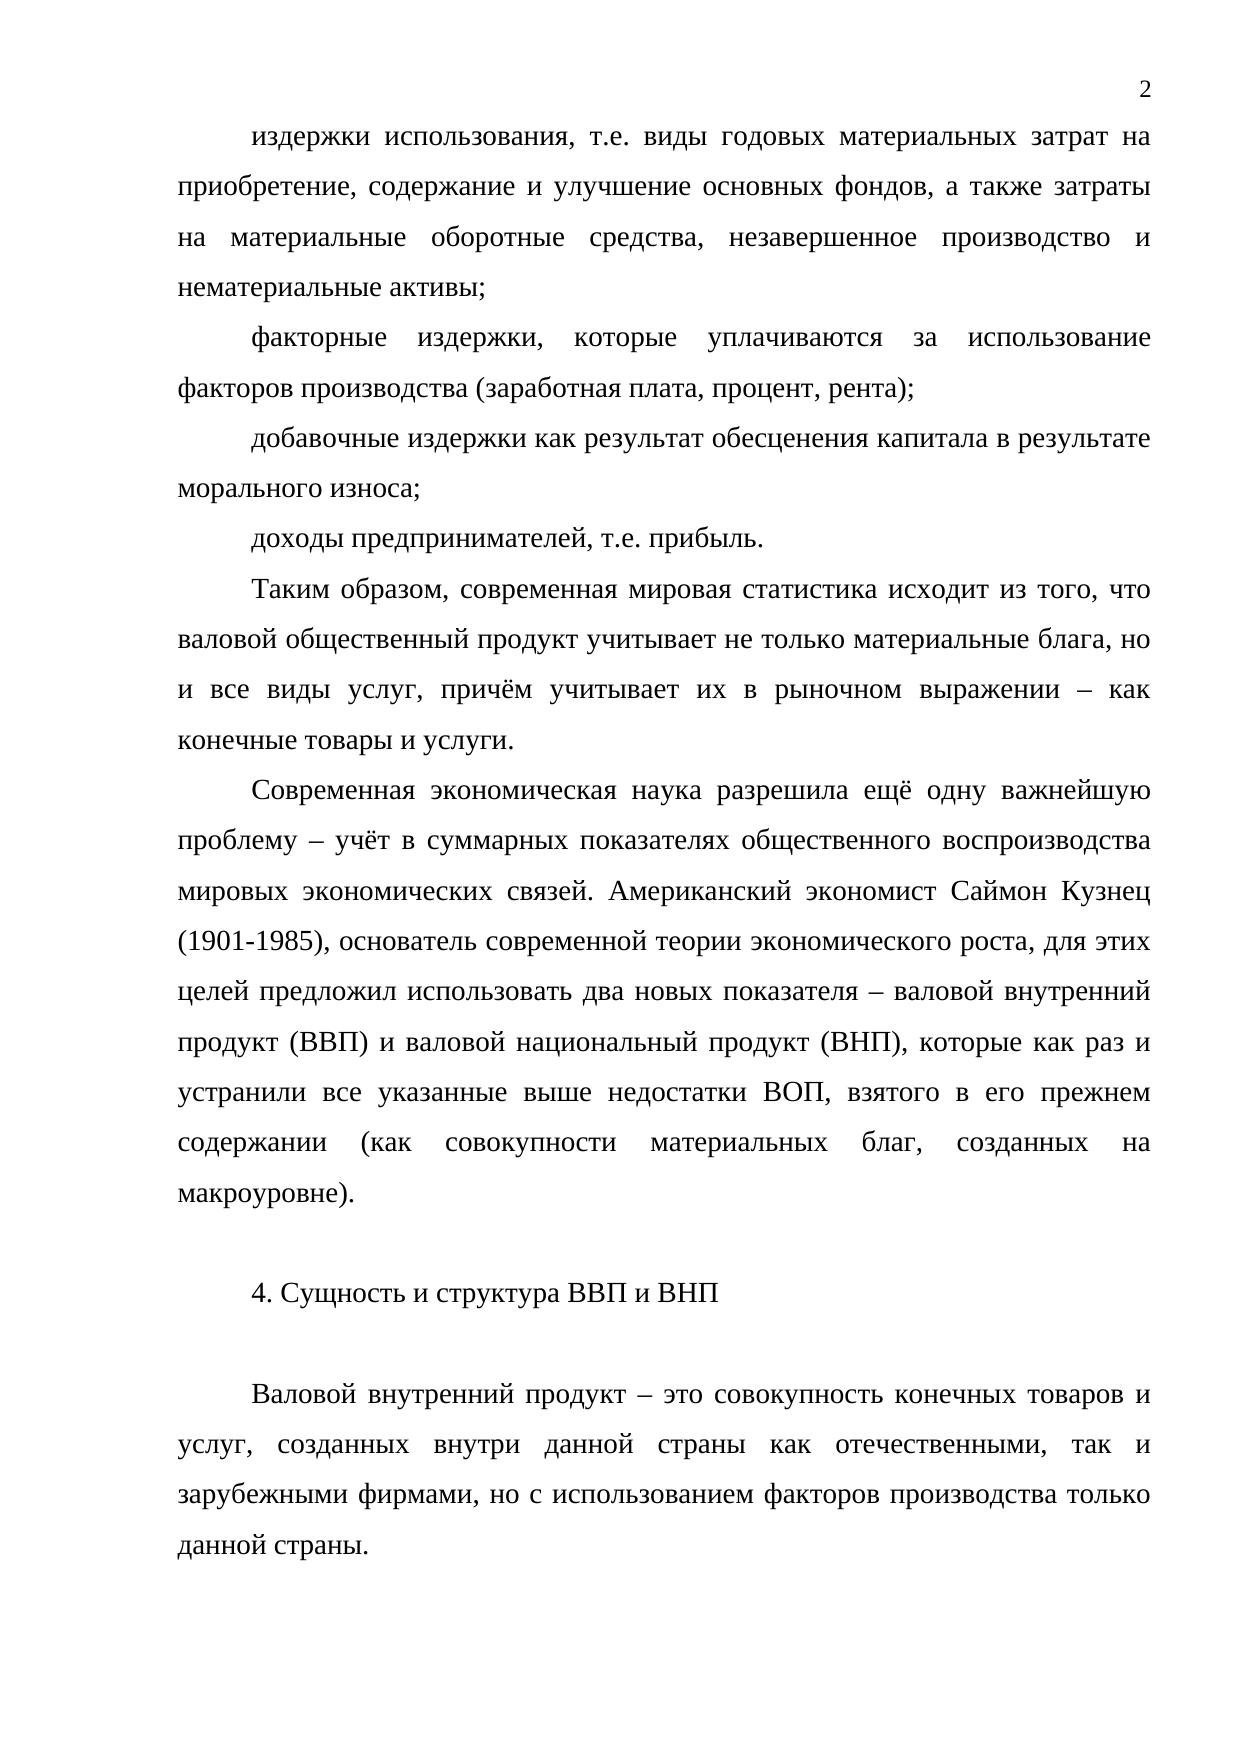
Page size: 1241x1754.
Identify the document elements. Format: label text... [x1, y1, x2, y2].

text Валовой внутренний продукт – это совокупность конечных товаров и услуг, созданных внутри данной страны как отечественными, так и зарубежными фирмами, но с использованием факторов производства только данной страны. [177, 1376, 1152, 1560]
text Таким образом, современная мировая статистика исходит из того, что валовой общественный продукт учитывает не только материальные блага, но и все виды услуг, причём учитывает их в рыночном выражении – как конечные товары и услуги. [177, 571, 1152, 755]
text добавочные издержки как результат обесценения капитала в результате морального износа; [177, 420, 1152, 504]
text 4. Сущность и структура ВВП и ВНП [177, 1275, 1152, 1309]
text доходы предпринимателей, т.е. прибыль. [177, 521, 1152, 554]
text Современная экономическая наука разрешила ещё одну важнейшую проблему – учёт в суммарных показателях общественного воспроизводства мировых экономических связей. Американский экономист Саймон Кузнец (1901-1985), основатель современной теории экономического роста, для этих целей предложил использовать два новых показателя – валовой внутренний продукт (ВВП) и валовой национальный продукт (ВНП), которые как раз и устранили все указанные выше недостатки ВОП, взятого в его прежнем содержании (как совокупности материальных благ, созданных на макроуровне). [177, 772, 1152, 1208]
text факторные издержки, которые уплачиваются за использование факторов производства (заработная плата, процент, рента); [177, 319, 1152, 403]
text издержки использования, т.е. виды годовых материальных затрат на приобретение, содержание и улучшение основных фондов, а также затраты на материальные оборотные средства, незавершенное производство и нематериальные активы; [177, 118, 1152, 303]
